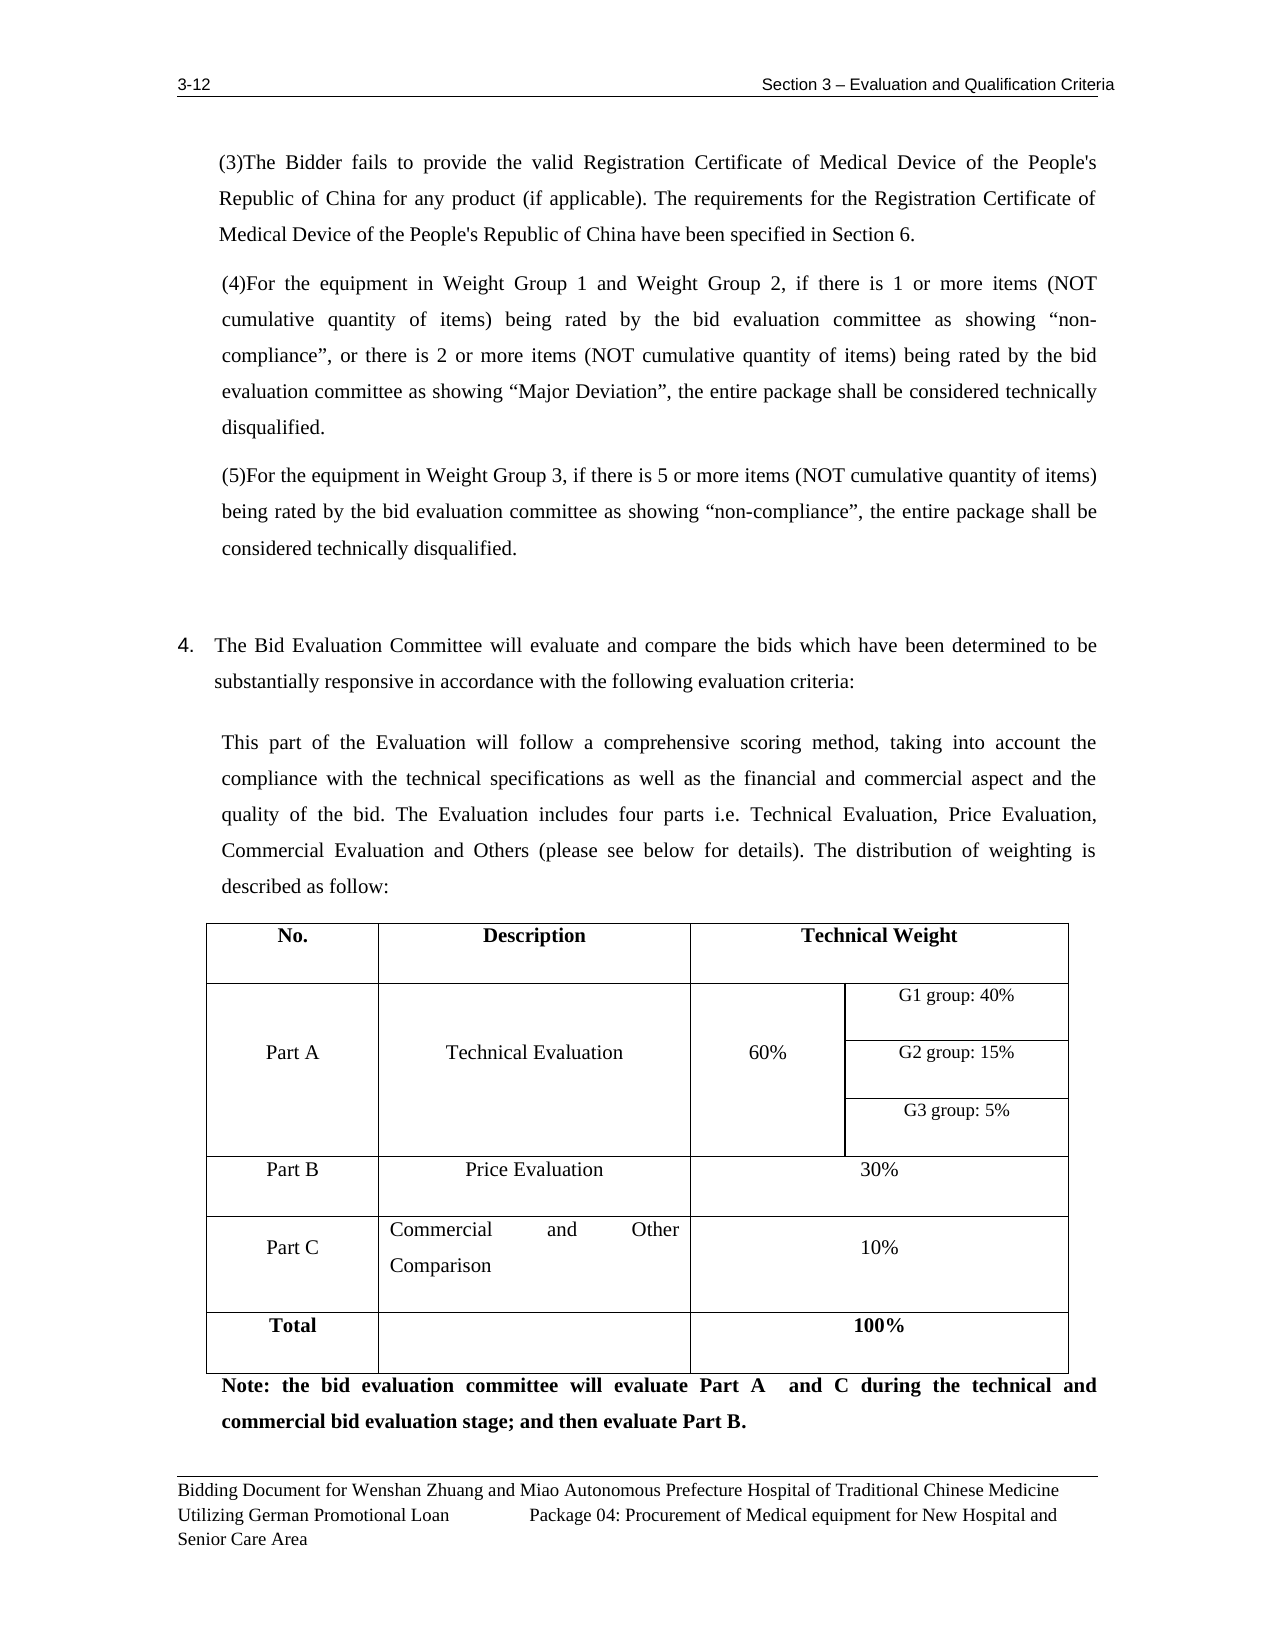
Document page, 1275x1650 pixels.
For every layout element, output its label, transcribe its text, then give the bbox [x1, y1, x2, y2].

table_header No. [207, 924, 378, 983]
text Note: the bid evaluation committee will evaluate Part A and C during the technical and commercial bid evaluation stage; and then evaluate Part B. [221, 1373, 1098, 1433]
table_cell Part C [207, 1217, 378, 1312]
table_cell 10% [691, 1217, 1068, 1312]
text This part of the Evaluation will follow a comprehensive scoring method, taking into account the compliance with the technical specifications as well as the financial and commercial aspect and the quality of the bid. The Evaluation includes four parts i.e. Technical Evaluation, Price Evaluation, Commercial Evaluation and Others (please see below for details). The distribution of weighting is described as follow: [221, 730, 1098, 898]
text (5)For the equipment in Weight Group 3, if there is 5 or more items (NOT cumulative quantity of items) being rated by the bid evaluation committee as showing “non-compliance”, the entire package shall be considered technically disqualified. [222, 463, 1098, 559]
table_cell Part B [207, 1157, 378, 1216]
table_cell 30% [691, 1157, 1068, 1216]
table_cell G3 group: 5% [846, 1099, 1068, 1156]
table_header Description [379, 924, 690, 983]
table_cell Technical Evaluation [379, 984, 690, 1156]
table_cell 100% [691, 1313, 1068, 1372]
table_cell Total [207, 1313, 378, 1372]
text (4)For the equipment in Weight Group 1 and Weight Group 2, if there is 1 or more items (NOT cumulative quantity of items) being rated by the bid evaluation committee as showing “non-compliance”, or there is 2 or more items (NOT cumulative quantity of items) being rated by the bid evaluation committee as showing “Major Deviation”, the entire package shall be considered technically disqualified. [222, 271, 1098, 439]
table_cell G1 group: 40% [846, 984, 1068, 1040]
list The Bid Evaluation Committee will evaluate and compare the bids which have been determined to be substantially responsive in accordance with the following evaluation criteria: [177, 632, 1098, 693]
table_cell Price Evaluation [379, 1157, 690, 1216]
table_cell G2 group: 15% [846, 1041, 1068, 1098]
table_cell Part A [207, 984, 378, 1156]
text (3)The Bidder fails to provide the valid Registration Certificate of Medical Device of the People's Republic of China for any product (if applicable). The requirements for the Registration Certificate of Medical Device of the People's Republic of China have been specified in Section 6. [219, 150, 1098, 246]
table_cell 60% [691, 984, 844, 1156]
table_cell Commercial and Other Comparison [379, 1217, 690, 1312]
table_header Technical Weight [691, 924, 1068, 983]
table_cell [379, 1313, 690, 1372]
